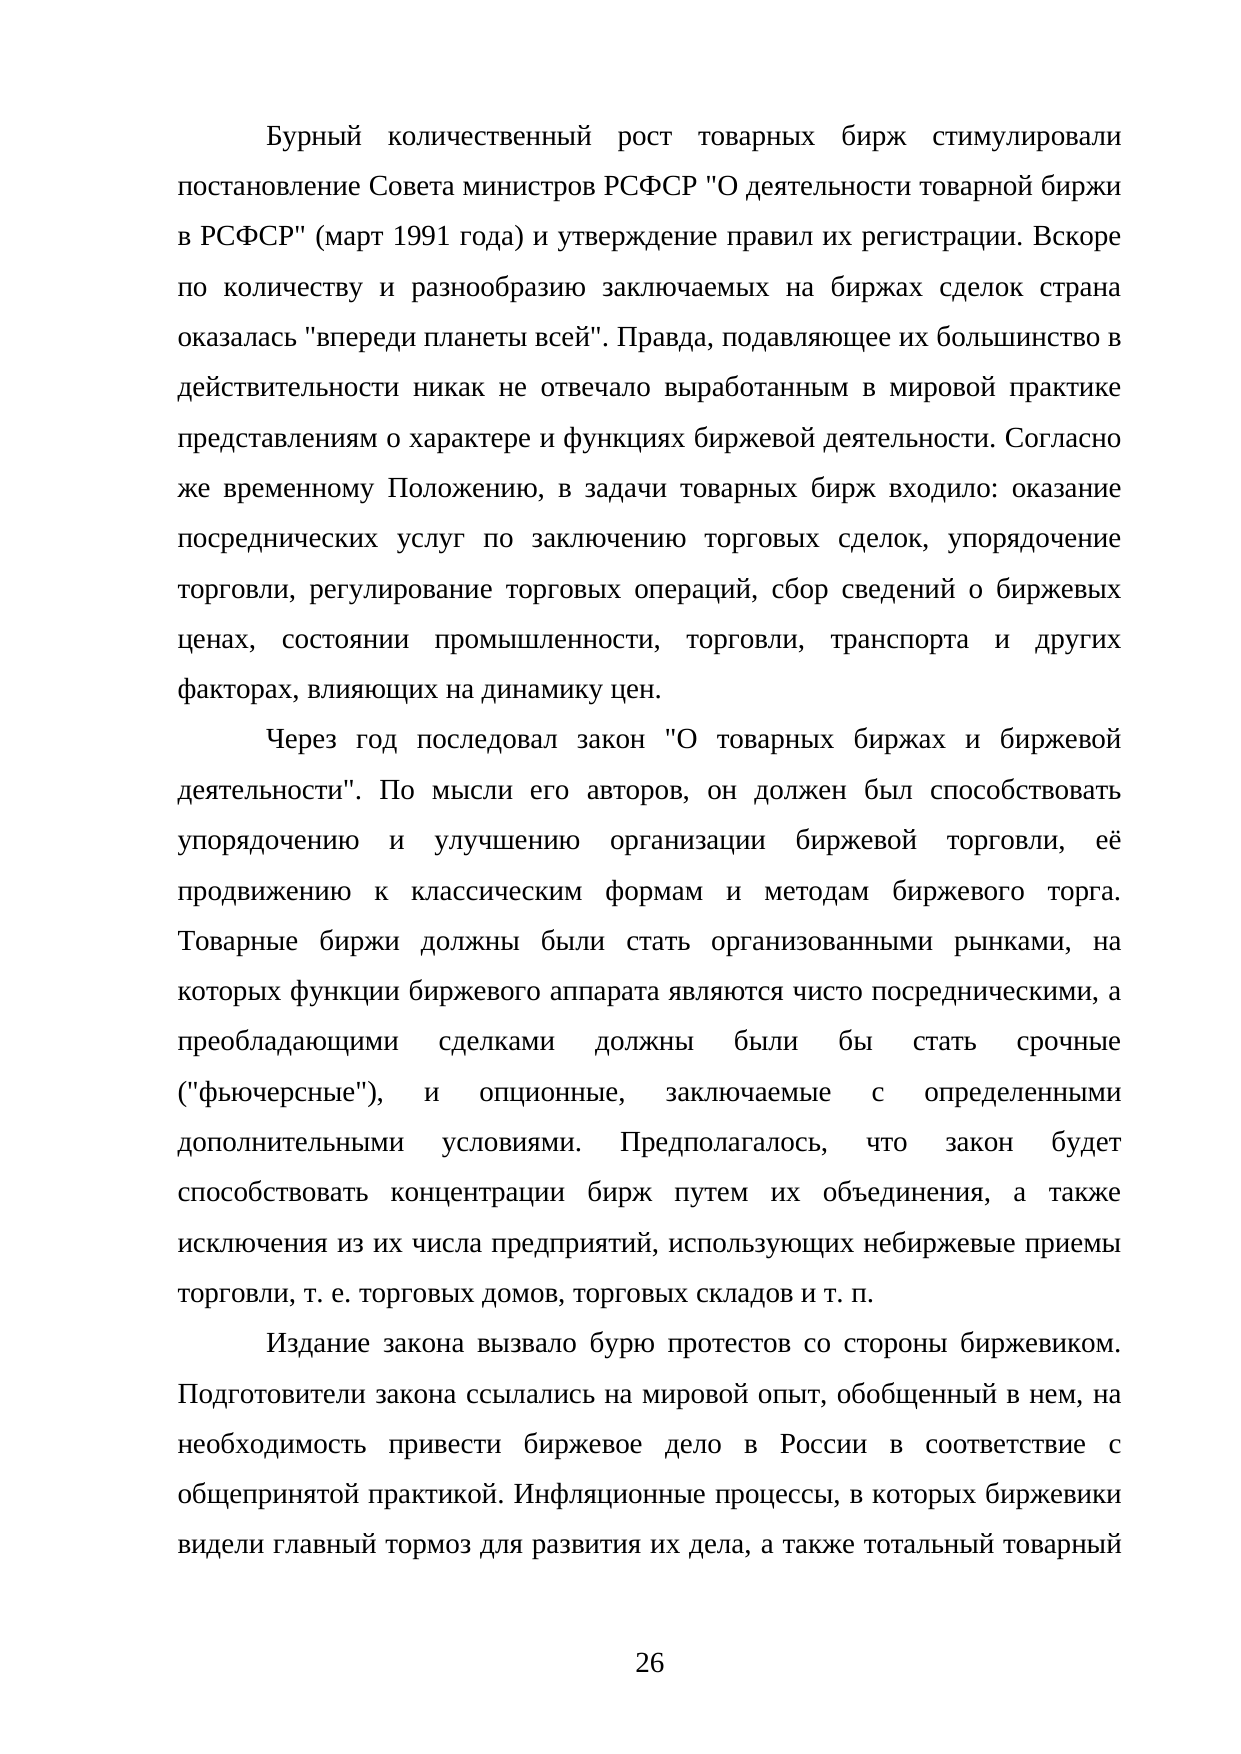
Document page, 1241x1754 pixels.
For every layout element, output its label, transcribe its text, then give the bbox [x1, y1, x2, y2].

text Через год последовал закон "О товарных биржах и биржевой деятельности". По мысли его авторов, он должен был способствовать упорядочению и улучшению организации биржевой торговли, её продвижению к классическим формам и методам биржевого торга. Товарные биржи должны были стать организованными рынками, на которых функции биржевого аппарата являются чисто посредническими, а преобладающими сделками должны были бы стать срочные ("фьючерсные"), и опционные, заключаемые с определенными дополнительными условиями. Предполагалось, что закон будет способствовать концентрации бирж путем их объединения, а также исключения из их числа предприятий, использующих небиржевые приемы торговли, т. е. торговых домов, торговых складов и т. п. [177, 722, 1122, 1309]
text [177, 1326, 1122, 1560]
text Бурный количественный рост товарных бирж стимулировали постановление Совета министров РСФСР "О деятельности товарной биржи в РСФСР" (март 1991 года) и утверждение правил их регистрации. Вскоре по количеству и разнообразию заключаемых на биржах сделок страна оказалась "впереди планеты всей". Правда, подавляющее их большинство в действительности никак не отвечало выработанным в мировой практике представлениям о характере и функциях биржевой деятельности. Согласно же временному Положению, в задачи товарных бирж входило: оказание посреднических услуг по заключению торговых сделок, упорядочение торговли, регулирование торговых операций, сбор сведений о биржевых ценах, состоянии промышленности, торговли, транспорта и других факторах, влияющих на динамику цен. [177, 118, 1122, 705]
